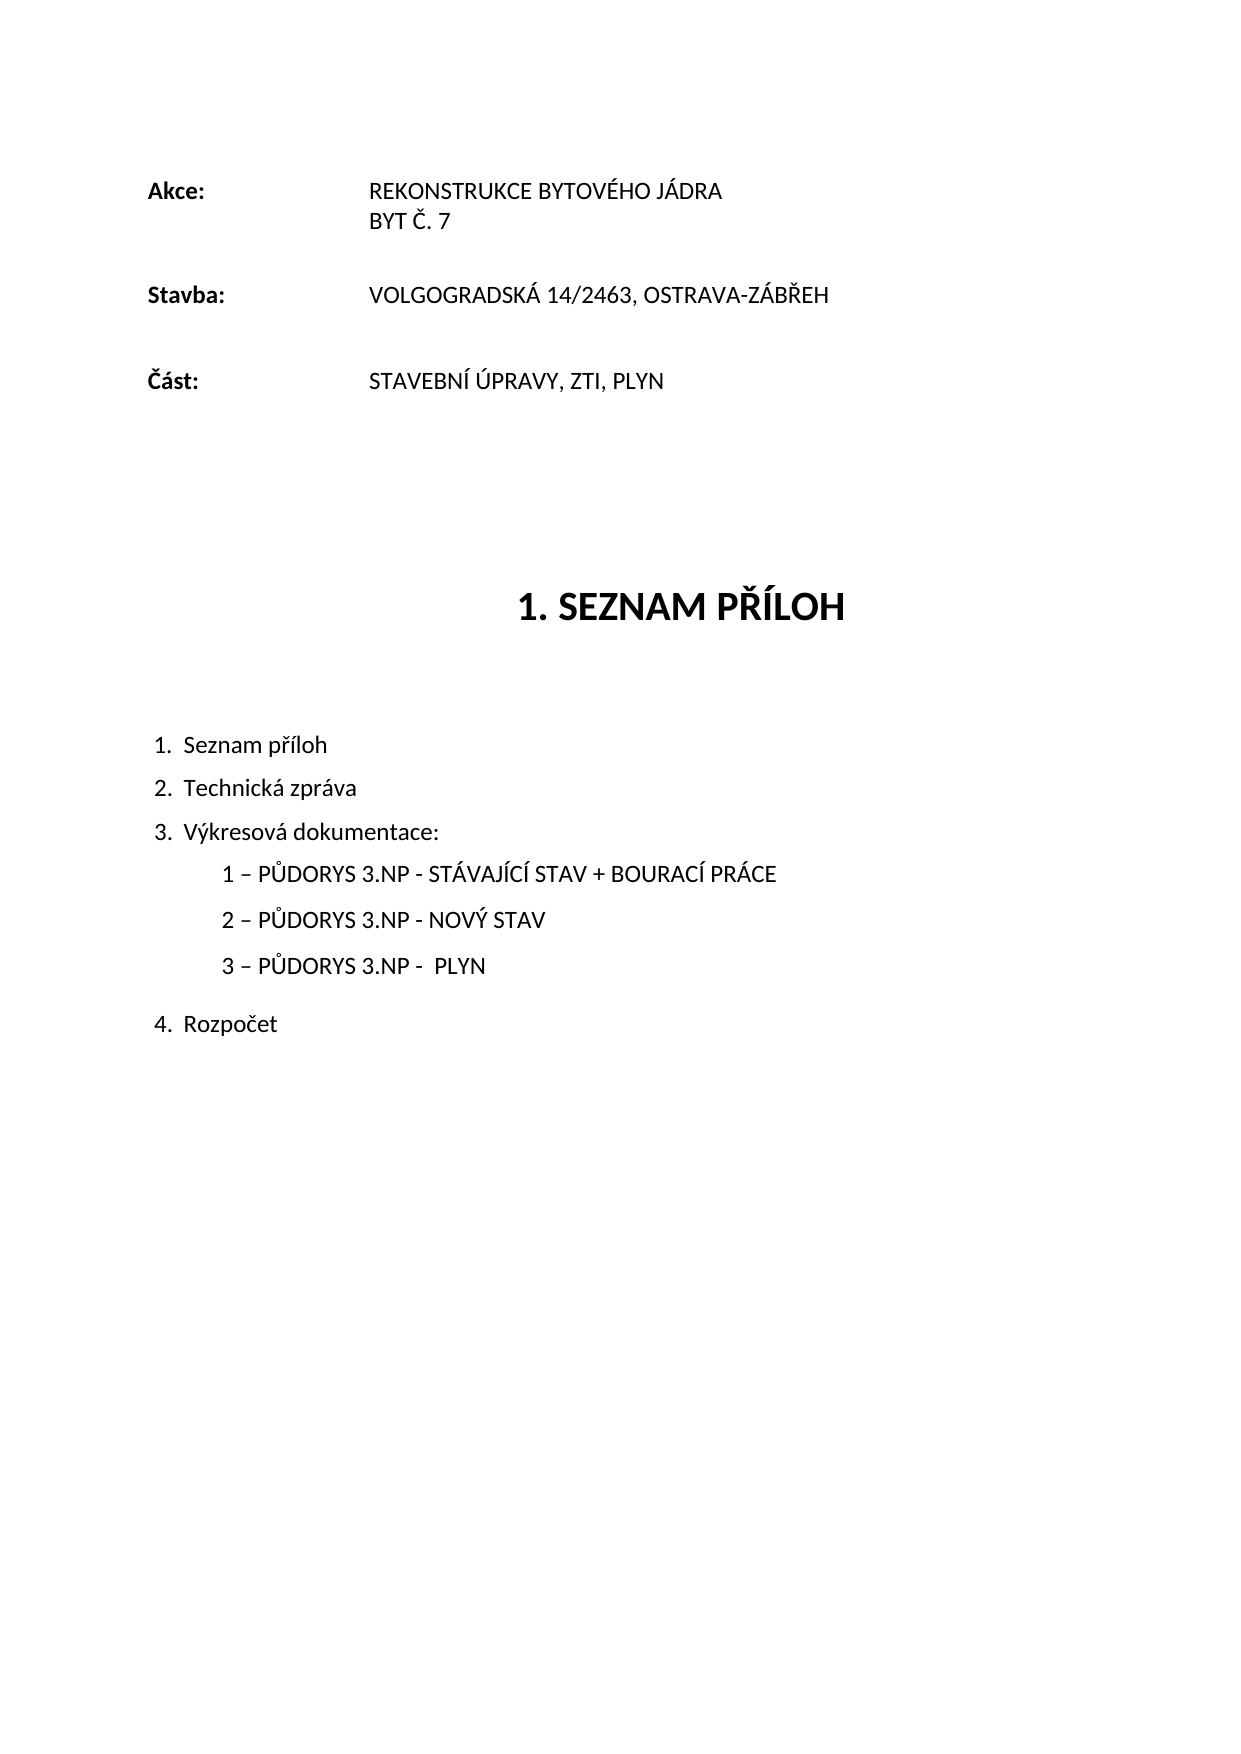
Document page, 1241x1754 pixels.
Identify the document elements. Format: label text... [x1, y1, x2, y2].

text 1 – PŮDORYS 3.NP - STÁVAJÍCÍ STAV + BOURACÍ PRÁCE [148, 859, 1107, 889]
list Rozpočet [154, 1008, 1107, 1039]
text Část: STAVEBNÍ ÚPRAVY, ZTI, PLYN [148, 365, 1107, 396]
text 3 – PŮDORYS 3.NP - PLYN [148, 950, 1107, 981]
list Technická zpráva [154, 773, 1107, 803]
text 1. Seznam příloh [148, 729, 1107, 760]
text 1. SEZNAM PŘÍLOH [441, 580, 1107, 631]
list Výkresová dokumentace: [154, 816, 1107, 846]
text 2 – PŮDORYS 3.NP - NOVÝ STAV [148, 904, 1107, 935]
text BYT Č. 7 [148, 206, 1107, 236]
text Akce: REKONSTRUKCE BYTOVÉHO JÁDRA [148, 175, 1107, 206]
text Stavba: VOLGOGRADSKÁ 14/2463, OSTRAVA-ZÁBŘEH [148, 279, 1107, 309]
